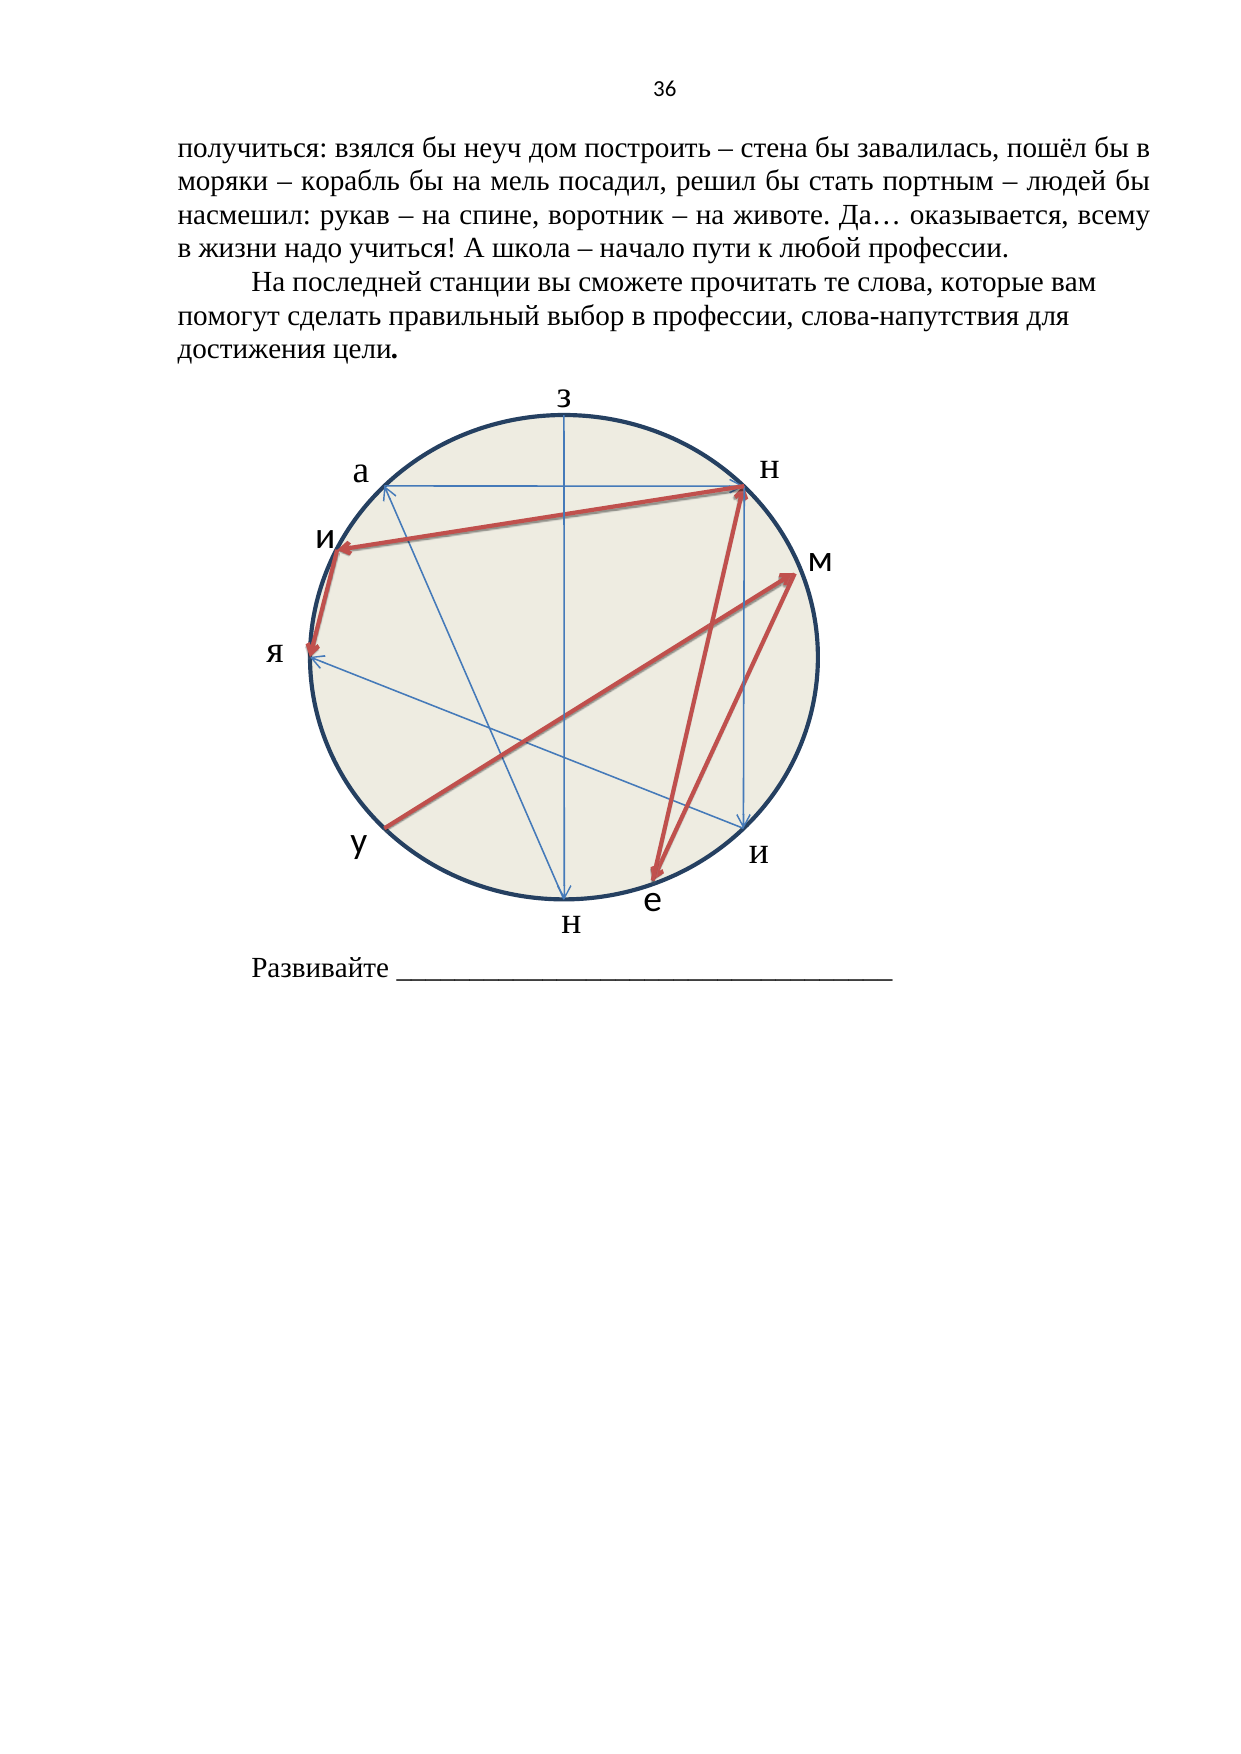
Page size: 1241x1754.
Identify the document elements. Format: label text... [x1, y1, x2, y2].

text На последней станции вы сможете прочитать те слова, которые вам помогут сделать правильный выбор в профессии, слова-напутствия для достижения цели. [177, 264, 1152, 365]
text Развивайте __________________________________ [177, 950, 1152, 983]
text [177, 130, 1152, 264]
